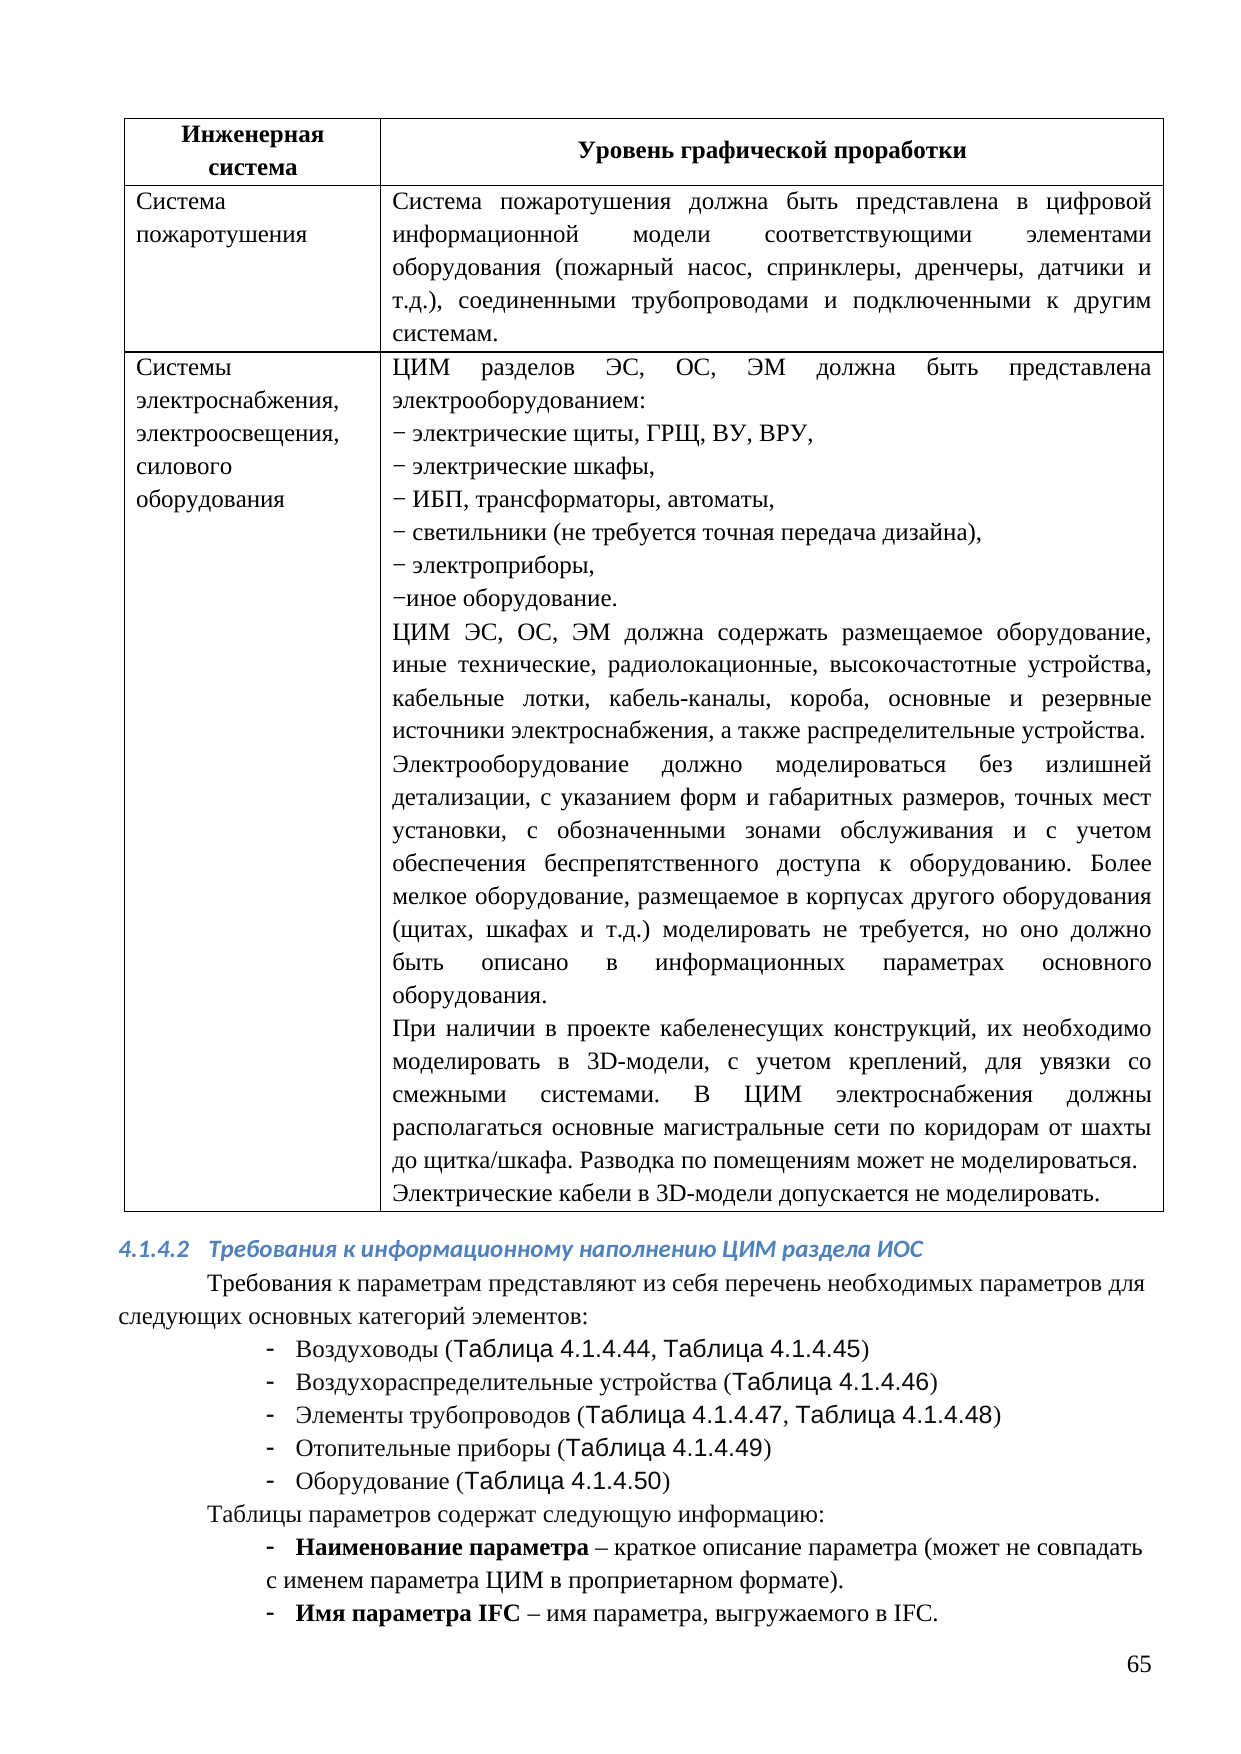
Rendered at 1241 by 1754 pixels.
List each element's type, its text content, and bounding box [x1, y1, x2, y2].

text Таблицы параметров содержат следующую информацию: [118, 1499, 1152, 1528]
table_cell Система пожаротушения [125, 186, 380, 351]
table_header Инженерная система [125, 119, 380, 185]
list Наименование параметра – краткое описание параметра (может не совпадать с именем параметра ЦИМ в проприетарном формате). [266, 1532, 1152, 1594]
table_cell Система пожаротушения должна быть представлена в цифровой информационной модели соответствующими элементами оборудования (пожарный насос, спринклеры, дренчеры, датчики и т.д.), соединенными трубопроводами и подключенными к другим системам. [381, 186, 1163, 351]
list Имя параметра IFC – имя параметра, выгружаемого в IFC. [266, 1598, 1152, 1627]
table_header Уровень графической проработки [381, 119, 1163, 185]
table_cell Системы электроснабжения, электроосвещения, силового оборудования [125, 353, 380, 1211]
table_cell ЦИМ разделов ЭС, ОС, ЭМ должна быть представлена электрооборудованием: − электрические щиты, ГРЩ, ВУ, ВРУ, − электрические шкафы, − ИБП, трансформаторы, автоматы, − светильники (не требуется точная передача дизайна), − электроприборы, −иное оборудование. ЦИМ ЭС, ОС, ЭМ должна содержать размещаемое оборудование, иные технические, радиолокационные, высокочастотные устройства, кабельные лотки, кабель-каналы, короба, основные и резервные источники электроснабжения, а также распределительные устройства. Электрооборудование должно моделироваться без излишней детализации, с указанием форм и габаритных размеров, точных мест установки, с обозначенными зонами обслуживания и с учетом обеспечения беспрепятственного доступа к оборудованию. Более мелкое оборудование, размещаемое в корпусах другого оборудования (щитах, шкафах и т.д.) моделировать не требуется, но оно должно быть описано в информационных параметрах основного оборудования. При наличии в проекте кабеленесущих конструкций, их необходимо моделировать в 3D-модели, с учетом креплений, для увязки со смежными системами. В ЦИМ электроснабжения должны располагаться основные магистральные сети по коридорам от шахты до щитка/шкафа. Разводка по помещениям может не моделироваться. Электрические кабели в 3D-модели допускается не моделировать. [381, 353, 1163, 1211]
text Требования к параметрам представляют из себя перечень необходимых параметров для следующих основных категорий элементов: [118, 1268, 1152, 1329]
text Требования к информационному наполнению ЦИМ раздела ИОС [118, 1233, 1152, 1263]
